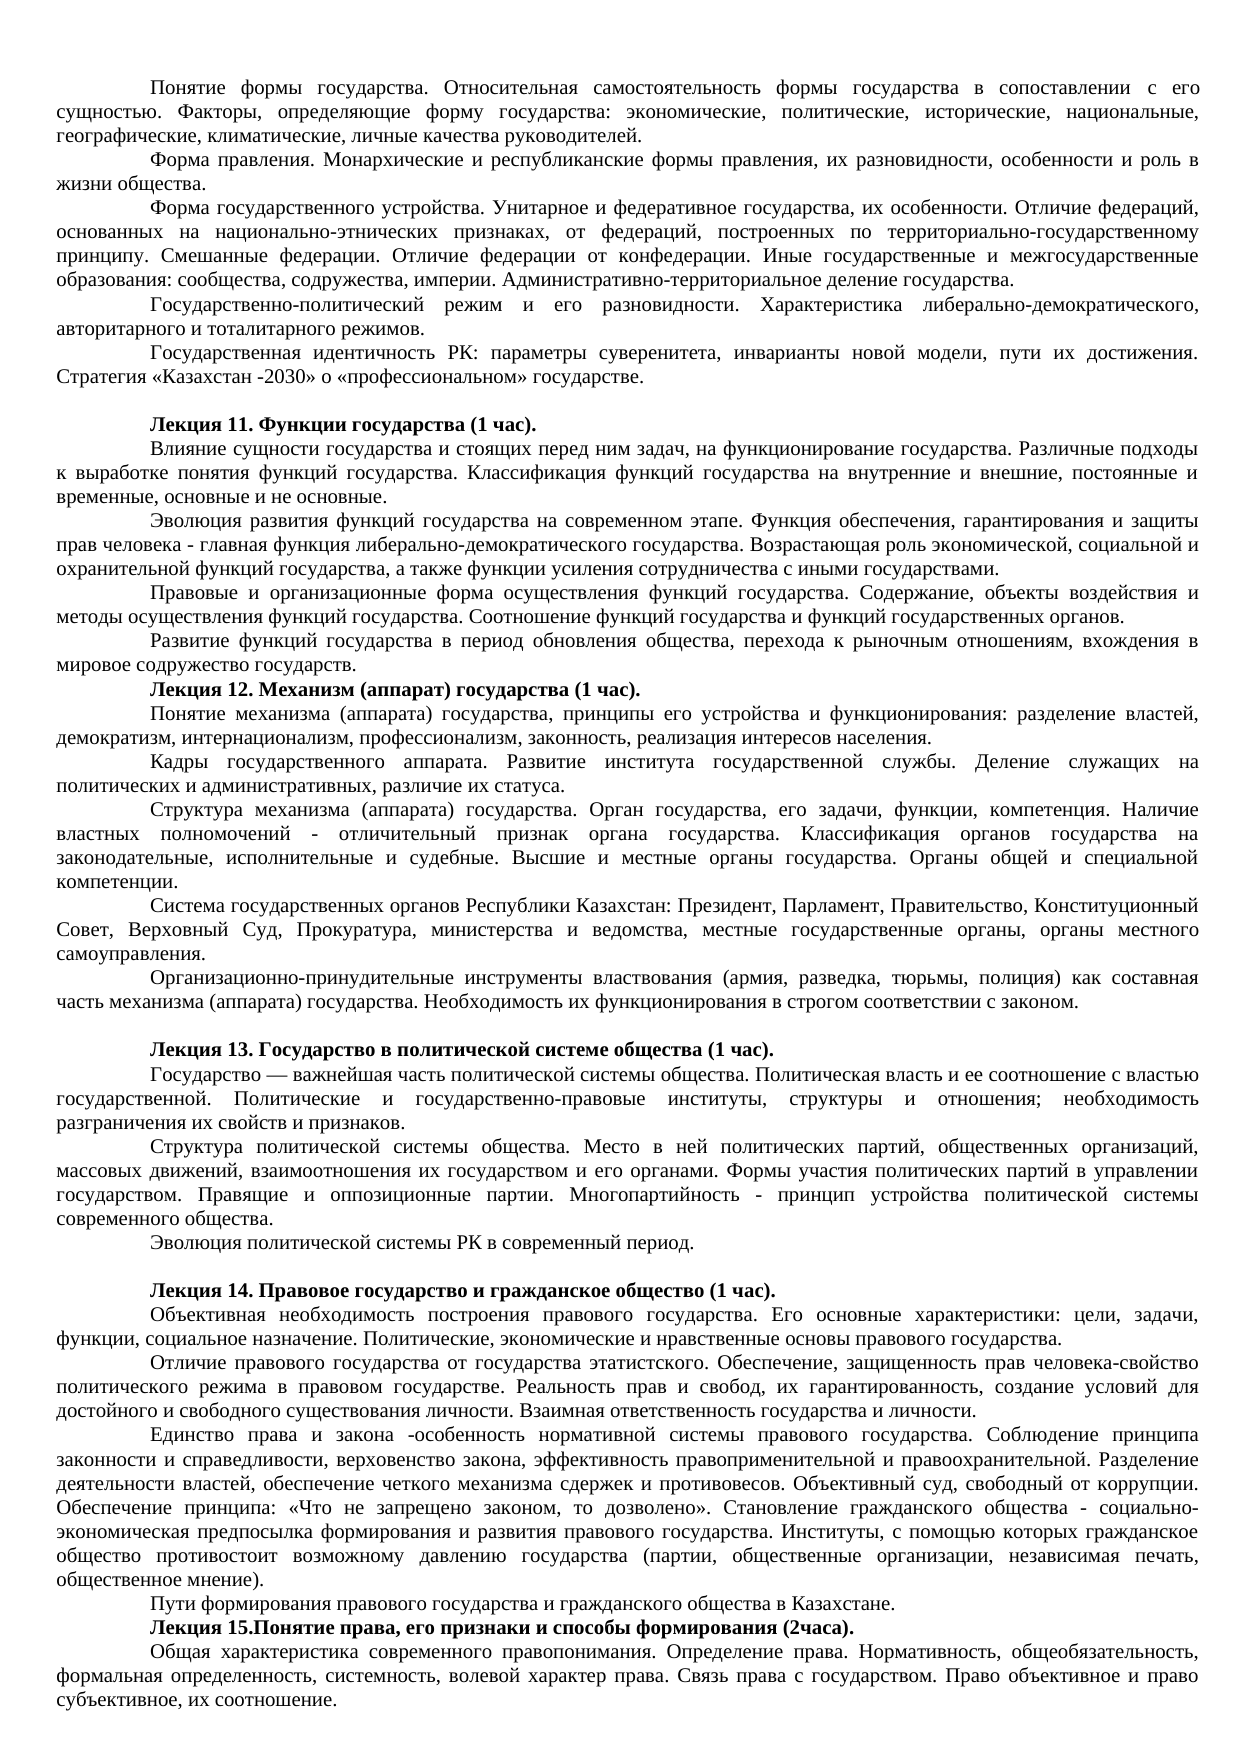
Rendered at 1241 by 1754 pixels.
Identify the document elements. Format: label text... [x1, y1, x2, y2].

text Лекция 13. Государство в политической системе общества (1 час). [56, 1037, 1200, 1061]
text Отличие правового государства от государства этатистского. Обеспечение, защищенность прав человека-свойство политического режима в правовом государстве. Реальность прав и свобод, их гарантированность, создание условий для достойного и свободного существования личности. Взаимная ответственность государства и личности. [56, 1350, 1200, 1422]
text Лекция 15.Понятие права, его признаки и способы формирования (2часа). [56, 1615, 1200, 1639]
text Лекция 12. Механизм (аппарат) государства (1 час). [56, 676, 1200, 701]
text Структура политической системы общества. Место в ней политических партий, общественных организаций, массовых движений, взаимоотношения их государством и его органами. Формы участия политических партий в управлении государством. Правящие и оппозиционные партии. Многопартийность - принцип устройства политической системы современного общества. [56, 1134, 1200, 1230]
text Лекция 14. Правовое государство и гражданское общество (1 час). [56, 1278, 1200, 1302]
text Общая характеристика современного правопонимания. Определение права. Нормативность, общеобязательность, формальная определенность, системность, волевой характер права. Связь права с государством. Право объективное и право субъективное, их соотношение. [56, 1639, 1200, 1711]
text Правовые и организационные форма осуществления функций государства. Содержание, объекты воздействия и методы осуществления функций государства. Соотношение функций государства и функций государственных органов. [56, 580, 1200, 628]
text Понятие формы государства. Относительная самостоятельность формы государства в сопоставлении с его сущностью. Факторы, определяющие форму государства: экономические, политические, исторические, национальные, географические, климатические, личные качества руководителей. [56, 75, 1200, 147]
text Форма правления. Монархические и республиканские формы правления, их разновидности, особенности и роль в жизни общества. [56, 147, 1200, 195]
text Лекция 11. Функции государства (1 час). [56, 412, 1200, 436]
text Единство права и закона -особенность нормативной системы правового государства. Соблюдение принципа законности и справедливости, верховенство закона, эффективность правоприменительной и правоохранительной. Разделение деятельности властей, обеспечение четкого механизма сдержек и противовесов. Объективный суд, свободный от коррупции. Обеспечение принципа: «Что не запрещено законом, то дозволено». Становление гражданского общества - социально- экономическая предпосылка формирования и развития правового государства. Институты, с помощью которых гражданское общество противостоит возможному давлению государства (партии, общественные организации, независимая печать, общественное мнение). [56, 1422, 1200, 1591]
text Государственно-политический режим и его разновидности. Характеристика либерально-демократического, авторитарного и тоталитарного режимов. [56, 291, 1200, 339]
text Кадры государственного аппарата. Развитие института государственной службы. Деление служащих на политических и административных, различие их статуса. [56, 749, 1200, 797]
text Организационно-принудительные инструменты властвования (армия, разведка, тюрьмы, полиция) как составная часть механизма (аппарата) государства. Необходимость их функционирования в строгом соответствии с законом. [56, 965, 1200, 1013]
text Государственная идентичность РК: параметры суверенитета, инварианты новой модели, пути их достижения. Стратегия «Казахстан -2030» о «профессиональном» государстве. [56, 339, 1200, 388]
text Понятие механизма (аппарата) государства, принципы его устройства и функционирования: разделение властей, демократизм, интернационализм, профессионализм, законность, реализация интересов населения. [56, 701, 1200, 749]
text Развитие функций государства в период обновления общества, перехода к рыночным отношениям, вхождения в мировое содружество государств. [56, 628, 1200, 676]
text Система государственных органов Республики Казахстан: Президент, Парламент, Правительство, Конституционный Совет, Верховный Суд, Прокуратура, министерства и ведомства, местные государственные органы, органы местного самоуправления. [56, 893, 1200, 965]
text Форма государственного устройства. Унитарное и федеративное государства, их особенности. Отличие федераций, основанных на национально-этнических признаках, от федераций, построенных по территориально-государственному принципу. Смешанные федерации. Отличие федерации от конфедерации. Иные государственные и межгосударственные образования: сообщества, содружества, империи. Административно-территориальное деление государства. [56, 195, 1200, 291]
text Пути формирования правового государства и гражданского общества в Казахстане. [56, 1591, 1200, 1615]
text Эволюция развития функций государства на современном этапе. Функция обеспечения, гарантирования и защиты прав человека - главная функция либерально-демократического государства. Возрастающая роль экономической, социальной и охранительной функций государства, а также функции усиления сотрудничества с иными государствами. [56, 508, 1200, 580]
text Влияние сущности государства и стоящих перед ним задач, на функционирование государства. Различные подходы к выработке понятия функций государства. Классификация функций государства на внутренние и внешние, постоянные и временные, основные и не основные. [56, 436, 1200, 508]
text Эволюция политической системы РК в современный период. [56, 1230, 1200, 1254]
text Объективная необходимость построения правового государства. Его основные характеристики: цели, задачи, функции, социальное назначение. Политические, экономические и нравственные основы правового государства. [56, 1302, 1200, 1350]
text Государство — важнейшая часть политической системы общества. Политическая власть и ее соотношение с властью государственной. Политические и государственно-правовые институты, структуры и отношения; необходимость разграничения их свойств и признаков. [56, 1061, 1200, 1134]
text Структура механизма (аппарата) государства. Орган государства, его задачи, функции, компетенция. Наличие властных полномочений - отличительный признак органа государства. Классификация органов государства на законодательные, исполнительные и судебные. Высшие и местные органы государства. Органы общей и специальной компетенции. [56, 797, 1200, 893]
